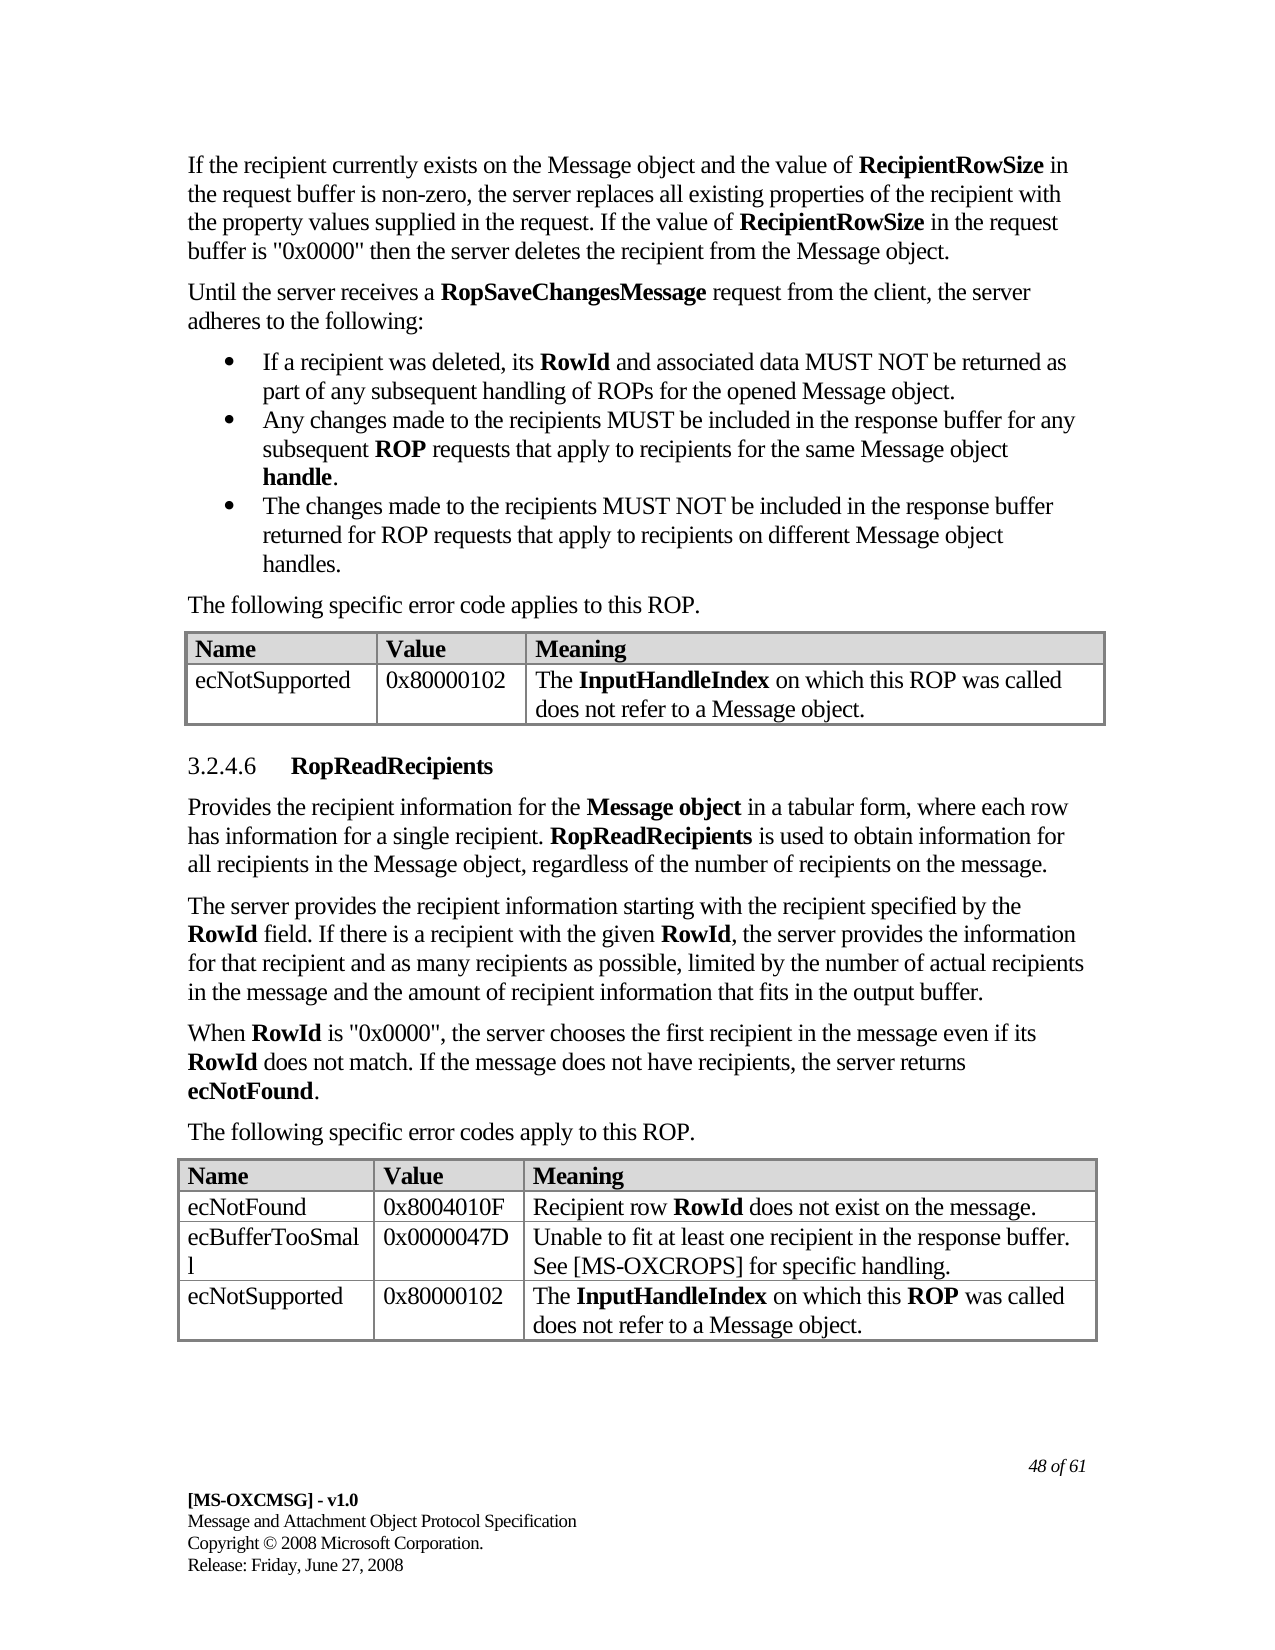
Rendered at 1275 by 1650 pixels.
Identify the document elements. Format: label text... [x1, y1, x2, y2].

text If the recipient currently exists on the Message object and the value of RecipientRowSize in the request buffer is non-zero, the server replaces all existing properties of the recipient with the property values supplied in the request. If the value of RecipientRowSize in the request buffer is "0x0000" then the server deletes the recipient from the Message object. [187, 150, 1087, 265]
text The following specific error codes apply to this ROP. [187, 1117, 1087, 1146]
list If a recipient was deleted, its RowId and associated data MUST NOT be returned as part of any subsequent handling of ROPs for the opened Message object. [225, 347, 1087, 405]
table_cell 0x8004010F [375, 1192, 523, 1221]
table_cell Recipient row RowId does not exist on the message. [525, 1192, 1095, 1221]
text Until the server receives a RopSaveChangesMessage request from the client, the server adheres to the following: [187, 277, 1087, 335]
table_cell ecBufferTooSmall [180, 1222, 373, 1279]
table_cell 0x80000102 [378, 665, 525, 723]
table_header Meaning [527, 634, 1103, 663]
table_cell The InputHandleIndex on which this ROP was called does not refer to a Message object. [527, 665, 1103, 723]
list The changes made to the recipients MUST NOT be included in the response buffer returned for ROP requests that apply to recipients on different Message object handles. [225, 491, 1087, 577]
table_header Value [375, 1161, 523, 1190]
table_header Meaning [525, 1161, 1095, 1190]
table_cell 0x0000047D [375, 1222, 523, 1279]
subtitle RopReadRecipients [187, 751, 1087, 779]
list Any changes made to the recipients MUST be included in the response buffer for any subsequent ROP requests that apply to recipients for the same Message object handle. [225, 405, 1087, 491]
text The server provides the recipient information starting with the recipient specified by the RowId field. If there is a recipient with the given RowId, the server provides the information for that recipient and as many recipients as possible, limited by the number of actual recipients in the message and the amount of recipient information that fits in the output buffer. [187, 891, 1087, 1006]
text Provides the recipient information for the Message object in a tabular form, where each row has information for a single recipient. RopReadRecipients is used to obtain information for all recipients in the Message object, regardless of the number of recipients on the message. [187, 792, 1087, 878]
table_header Name [180, 1161, 373, 1190]
table_cell ecNotSupported [188, 665, 376, 723]
table_cell 0x80000102 [375, 1281, 523, 1339]
table_header Value [378, 634, 525, 663]
table_header Name [188, 634, 376, 663]
text The following specific error code applies to this ROP. [187, 590, 1087, 619]
text When RowId is "0x0000", the server chooses the first recipient in the message even if its RowId does not match. If the message does not have recipients, the server returns ecNotFound. [187, 1018, 1087, 1104]
table_cell ecNotSupported [180, 1281, 373, 1339]
table_cell ecNotFound [180, 1192, 373, 1221]
table_cell Unable to fit at least one recipient in the response buffer. See [MS-OXCROPS] for specific handling. [525, 1222, 1095, 1279]
table_cell The InputHandleIndex on which this ROP was called does not refer to a Message object. [525, 1281, 1095, 1339]
